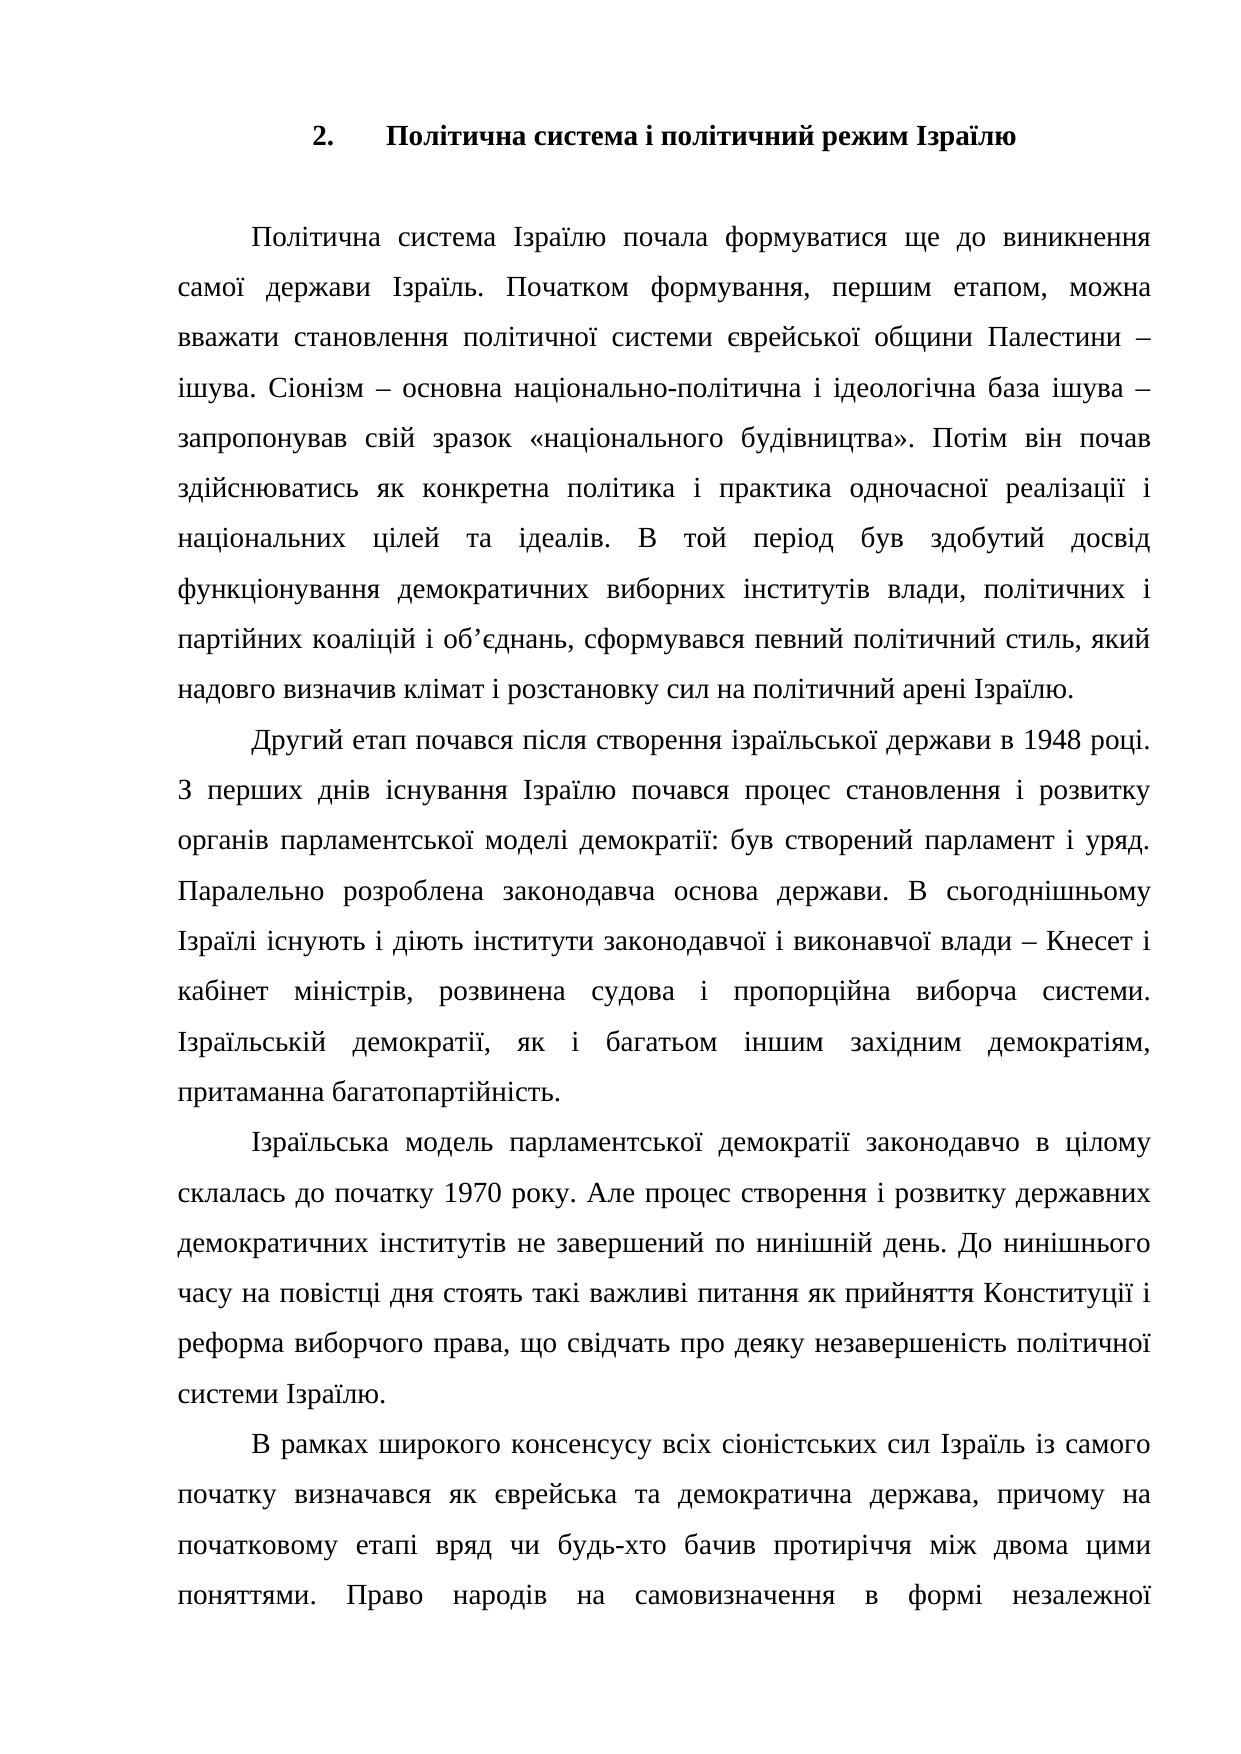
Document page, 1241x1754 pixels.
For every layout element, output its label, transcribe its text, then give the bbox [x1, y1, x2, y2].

text Політична система Ізраїлю почала формуватися ще до виникнення самої держави Ізраїль. Початком формування, першим етапом, можна вважати становлення політичної системи єврейської общини Палестини – ішува. Сіонізм – основна національно-політична і ідеологічна база ішува – запропонував свій зразок «національного будівництва». Потім він почав здійснюватись як конкретна політика і практика одночасної реалізації і національних цілей та ідеалів. В той період був здобутий досвід функціонування демократичних виборних інститутів влади, політичних і партійних коаліцій і об’єднань, сформувався певний політичний стиль, який надовго визначив клімат і розстановку сил на політичний арені Ізраїлю. [177, 219, 1152, 705]
text Ізраїльська модель парламентської демократії законодавчо в цілому склалась до початку 1970 року. Але процес створення і розвитку державних демократичних інститутів не завершений по нинішній день. До нинішнього часу на повістці дня стоять такі важливі питання як прийняття Конституції і реформа виборчого права, що свідчать про деяку незавершеність політичної системи Ізраїлю. [177, 1124, 1152, 1409]
text Другий етап почався після створення ізраїльської держави в 1948 році. З перших днів існування Ізраїлю почався процес становлення і розвитку органів парламентської моделі демократії: був створений парламент і уряд. Паралельно розроблена законодавча основа держави. В сьогоднішньому Ізраїлі існують і діють інститути законодавчої і виконавчої влади – Кнесет і кабінет міністрів, розвинена судова і пропорційна виборча системи. Ізраїльській демократії, як і багатьом іншим західним демократіям, притаманна багатопартійність. [177, 722, 1152, 1108]
subtitle Політична система і політичний режим Ізраїлю [177, 118, 1152, 152]
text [177, 1426, 1152, 1611]
